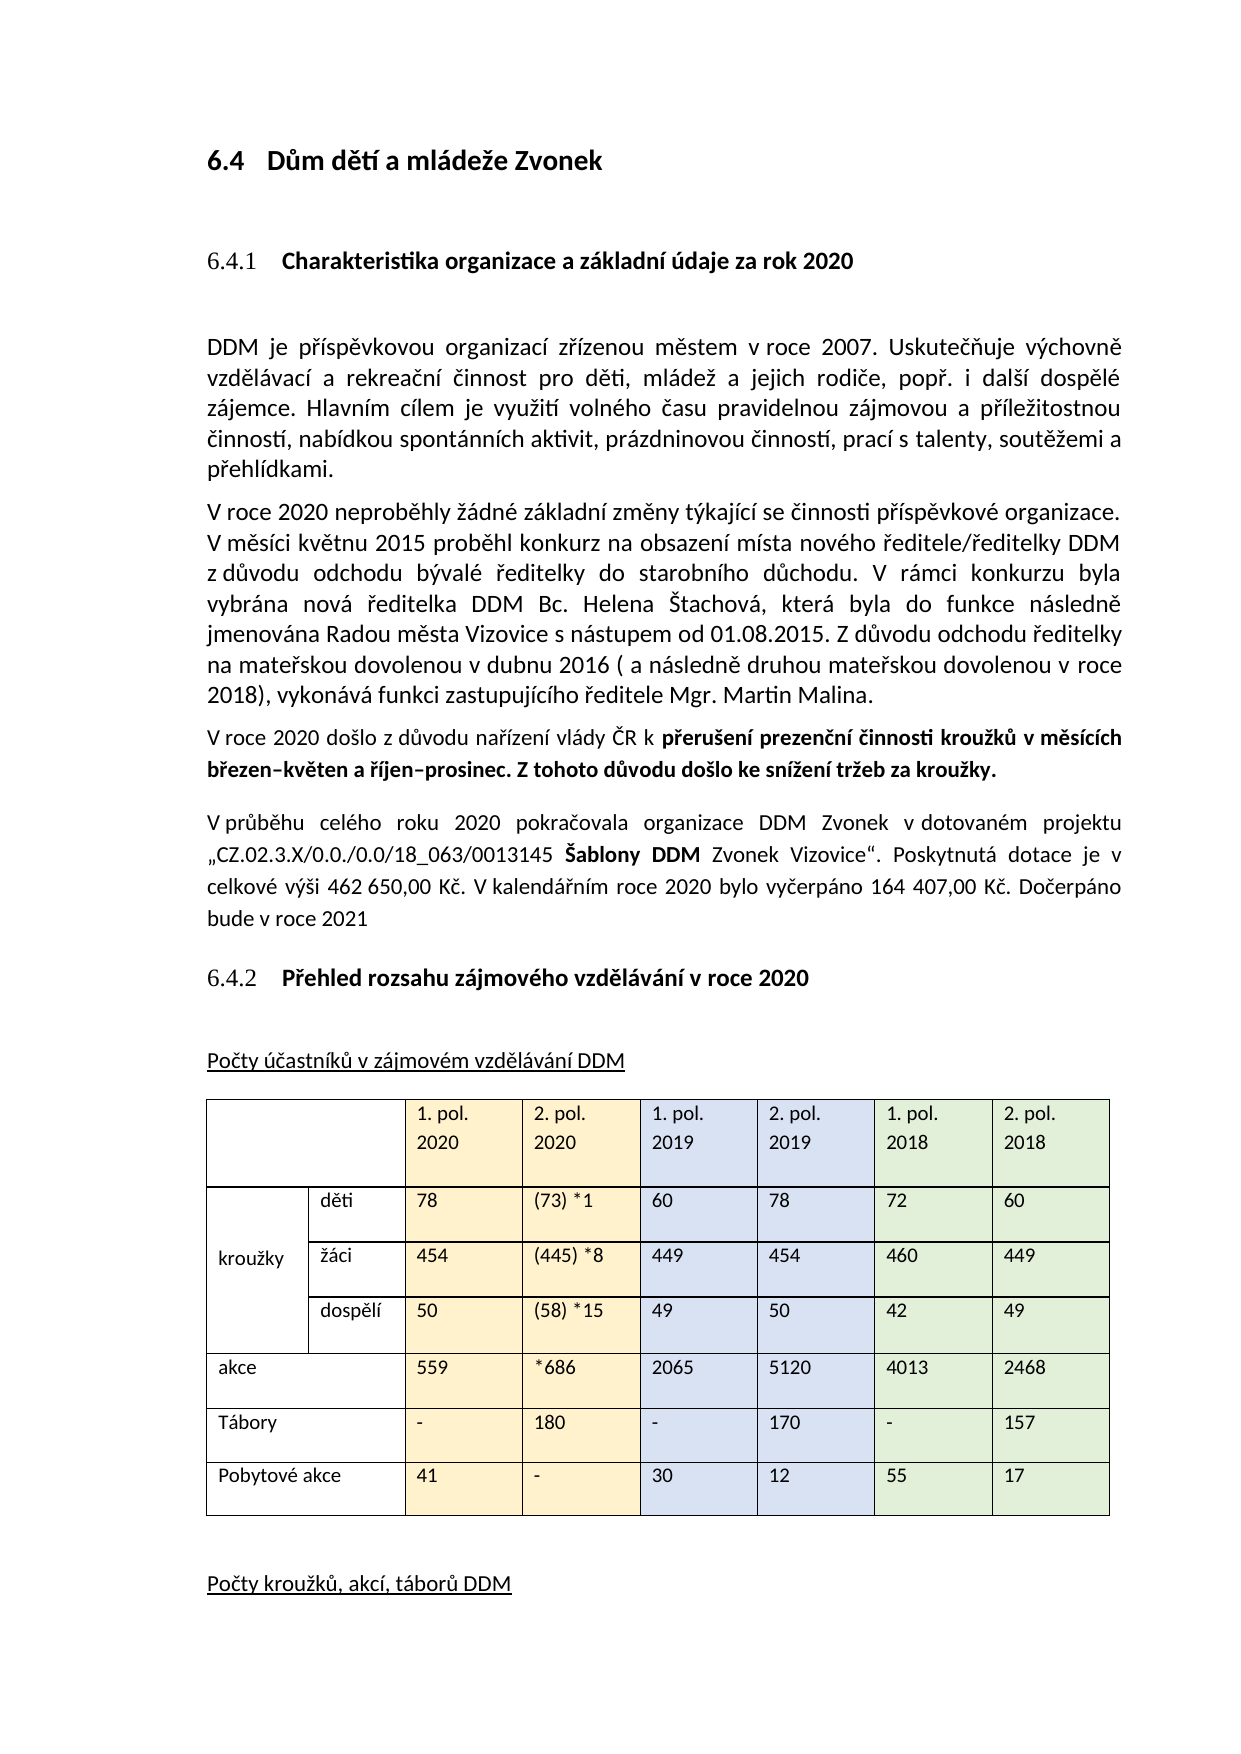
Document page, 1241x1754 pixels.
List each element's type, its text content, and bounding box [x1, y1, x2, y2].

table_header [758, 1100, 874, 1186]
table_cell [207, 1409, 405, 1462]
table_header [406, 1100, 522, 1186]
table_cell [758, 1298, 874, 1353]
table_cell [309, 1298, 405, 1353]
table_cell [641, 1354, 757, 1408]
subtitle Dům dětí a mládeže Zvonek [207, 142, 1122, 177]
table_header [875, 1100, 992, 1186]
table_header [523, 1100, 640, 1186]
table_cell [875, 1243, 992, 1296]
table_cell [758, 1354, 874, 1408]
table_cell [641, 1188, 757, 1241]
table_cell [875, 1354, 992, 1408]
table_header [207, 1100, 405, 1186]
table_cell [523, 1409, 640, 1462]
subtitle Charakteristika organizace a základní údaje za rok 2020 [207, 245, 1122, 276]
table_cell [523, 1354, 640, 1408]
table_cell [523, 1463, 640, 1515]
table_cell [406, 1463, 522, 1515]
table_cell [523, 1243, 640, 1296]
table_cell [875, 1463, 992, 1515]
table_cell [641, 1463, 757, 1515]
subtitle Přehled rozsahu zájmového vzdělávání v roce 2020 [207, 962, 1122, 992]
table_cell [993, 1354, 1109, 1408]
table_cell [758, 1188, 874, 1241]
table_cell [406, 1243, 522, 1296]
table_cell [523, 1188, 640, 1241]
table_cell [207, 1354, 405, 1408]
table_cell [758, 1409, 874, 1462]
text Počty účastníků v zájmovém vzdělávání DDM [207, 1046, 1122, 1074]
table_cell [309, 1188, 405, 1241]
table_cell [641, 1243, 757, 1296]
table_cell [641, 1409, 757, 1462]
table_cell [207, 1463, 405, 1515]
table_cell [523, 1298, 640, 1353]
text V průběhu celého roku 2020 pokračovala organizace DDM Zvonek v dotovaném projektu „CZ.02.3.X/0.0./0.0/18_063/0013145 Šablony DDM Zvonek Vizovice“. Poskytnutá dotace je v celkové výši 462 650,00 Kč. V kalendářním roce 2020 bylo vyčerpáno 164 407,00 Kč. Dočerpáno bude v roce 2021 [207, 808, 1122, 932]
text DDM je příspěvkovou organizací zřízenou městem v roce 2007. Uskutečňuje výchovně vzdělávací a rekreační činnost pro děti, mládež a jejich rodiče, popř. i další dospělé zájemce. Hlavním cílem je využití volného času pravidelnou zájmovou a příležitostnou činností, nabídkou spontánních aktivit, prázdninovou činností, prací s talenty, soutěžemi a přehlídkami. [207, 331, 1122, 484]
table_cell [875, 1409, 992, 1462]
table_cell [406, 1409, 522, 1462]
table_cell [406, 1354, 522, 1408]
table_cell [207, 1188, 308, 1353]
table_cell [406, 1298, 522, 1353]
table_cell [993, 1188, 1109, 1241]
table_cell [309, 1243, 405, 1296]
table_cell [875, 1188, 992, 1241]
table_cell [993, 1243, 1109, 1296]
text V roce 2020 neproběhly žádné základní změny týkající se činnosti příspěvkové organizace. V měsíci květnu 2015 proběhl konkurz na obsazení místa nového ředitele/ředitelky DDM z důvodu odchodu bývalé ředitelky do starobního důchodu. V rámci konkurzu byla vybrána nová ředitelka DDM Bc. Helena Štachová, která byla do funkce následně jmenována Radou města Vizovice s nástupem od 01.08.2015. Z důvodu odchodu ředitelky na mateřskou dovolenou v dubnu 2016 ( a následně druhou mateřskou dovolenou v roce 2018), vykonává funkci zastupujícího ředitele Mgr. Martin Malina. [207, 497, 1122, 710]
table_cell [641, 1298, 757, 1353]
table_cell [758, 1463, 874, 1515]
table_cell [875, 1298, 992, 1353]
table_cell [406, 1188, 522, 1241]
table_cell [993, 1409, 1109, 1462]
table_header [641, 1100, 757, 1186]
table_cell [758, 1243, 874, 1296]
text Počty kroužků, akcí, táborů DDM [207, 1569, 1122, 1597]
text V roce 2020 došlo z důvodu nařízení vlády ČR k přerušení prezenční činnosti kroužků v měsících březen–květen a říjen–prosinec. Z tohoto důvodu došlo ke snížení tržeb za kroužky. [207, 723, 1122, 783]
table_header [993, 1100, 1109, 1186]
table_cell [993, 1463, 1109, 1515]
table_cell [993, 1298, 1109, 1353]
